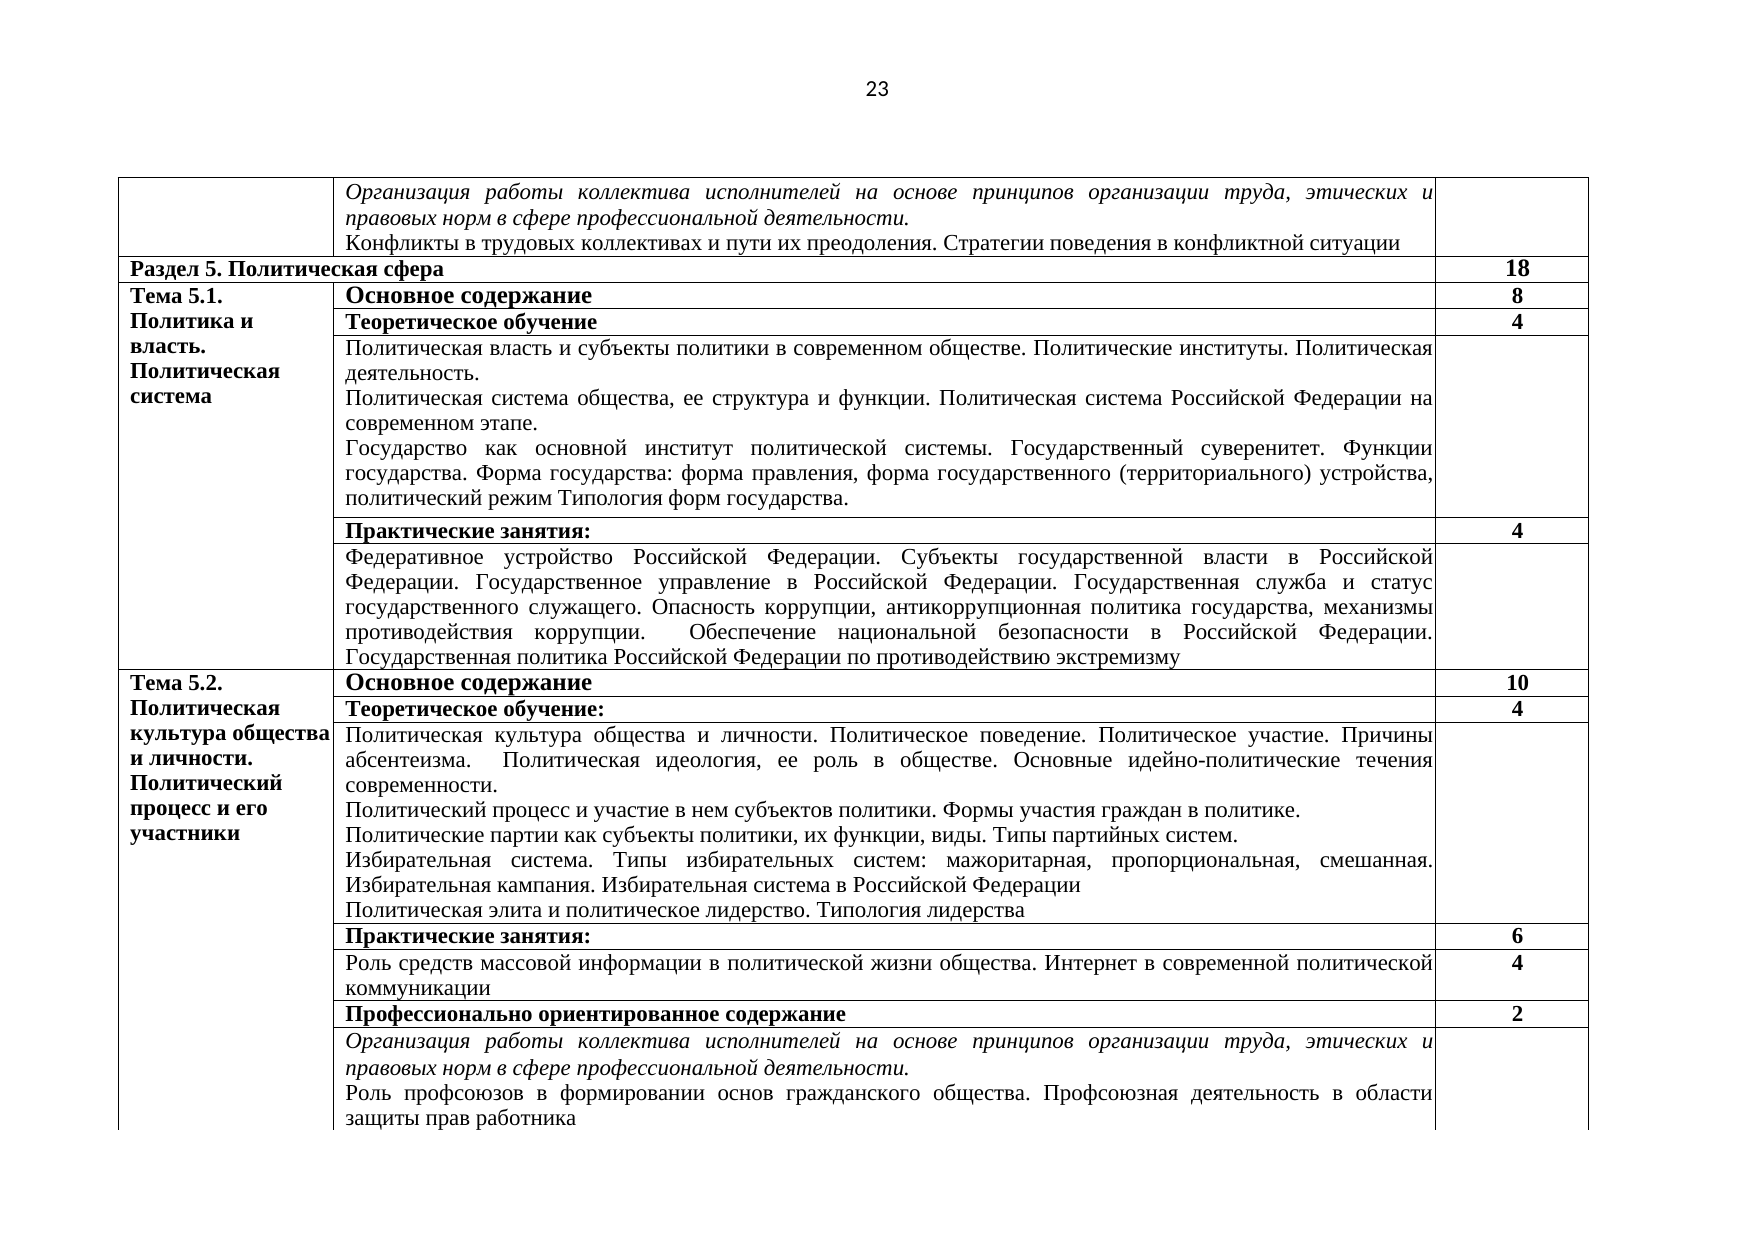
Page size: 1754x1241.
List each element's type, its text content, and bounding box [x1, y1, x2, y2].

table_cell [1436, 336, 1588, 517]
table_cell Основное содержание [334, 283, 1435, 308]
table_cell Организация работы коллектива исполнителей на основе принципов организации труда, этических и правовых норм в сфере профессиональной деятельности. Конфликты в трудовых коллективах и пути их преодоления. Стратегии поведения в конфликтной ситуации [334, 178, 1435, 256]
table_cell Тема 5.2. Политическая культура общества и личности. Политический процесс и его участники [119, 670, 333, 1130]
table_cell 10 [1436, 670, 1588, 696]
table_cell [119, 543, 333, 669]
table_cell Политическая культура общества и личности. Политическое поведение. Политическое участие. Причины абсентеизма. Политическая идеология, ее роль в обществе. Основные идейно-политические течения современности. Политический процесс и участие в нем субъектов политики. Формы участия граждан в политике. Политические партии как субъекты политики, их функции, виды. Типы партийных систем. Избирательная система. Типы избирательных систем: мажоритарная, пропорциональная, смешанная. Избирательная кампания. Избирательная система в Российской Федерации Политическая элита и политическое лидерство. Типология лидерства [334, 723, 1435, 923]
table_cell 4 [1436, 518, 1588, 543]
table_cell Тема 5.1. Политика и власть. Политическая система [119, 283, 333, 543]
table_cell Практические занятия: [334, 518, 1435, 543]
table_cell Политическая власть и субъекты политики в современном обществе. Политические институты. Политическая деятельность. Политическая система общества, ее структура и функции. Политическая система Российской Федерации на современном этапе. Государство как основной институт политической системы. Государственный суверенитет. Функции государства. Форма государства: форма правления, форма государственного (территориального) устройства, политический режим Типология форм государства. [334, 336, 1435, 517]
table_cell 8 [1436, 283, 1588, 308]
table_cell [1436, 723, 1588, 923]
table_cell 6 [1436, 924, 1588, 949]
table_cell [1436, 1028, 1588, 1130]
table_cell 4 [1436, 950, 1588, 1000]
table_cell Роль средств массовой информации в политической жизни общества. Интернет в современной политической коммуникации [334, 950, 1435, 1000]
table_cell 4 [1436, 697, 1588, 722]
table_cell Раздел 5. Политическая сфера [119, 257, 1435, 282]
table_cell Теоретическое обучение: [334, 697, 1435, 722]
table_cell 18 [1436, 257, 1588, 282]
table_cell Теоретическое обучение [334, 309, 1435, 334]
table_cell Практические занятия: [334, 924, 1435, 949]
table_cell Основное содержание [334, 670, 1435, 696]
table_cell Организация работы коллектива исполнителей на основе принципов организации труда, этических и правовых норм в сфере профессиональной деятельности. Роль профсоюзов в формировании основ гражданского общества. Профсоюзная деятельность в области защиты прав работника [334, 1028, 1435, 1130]
table_cell [1436, 544, 1588, 669]
table_cell 2 [1436, 1001, 1588, 1027]
table_cell [1436, 178, 1588, 256]
table_cell 4 [1436, 309, 1588, 334]
table_cell Профессионально ориентированное содержание [334, 1001, 1435, 1027]
table_cell Федеративное устройство Российской Федерации. Субъекты государственной власти в Российской Федерации. Государственное управление в Российской Федерации. Государственная служба и статус государственного служащего. Опасность коррупции, антикоррупционная политика государства, механизмы противодействия коррупции. Обеспечение национальной безопасности в Российской Федерации. Государственная политика Российской Федерации по противодействию экстремизму [334, 544, 1435, 669]
